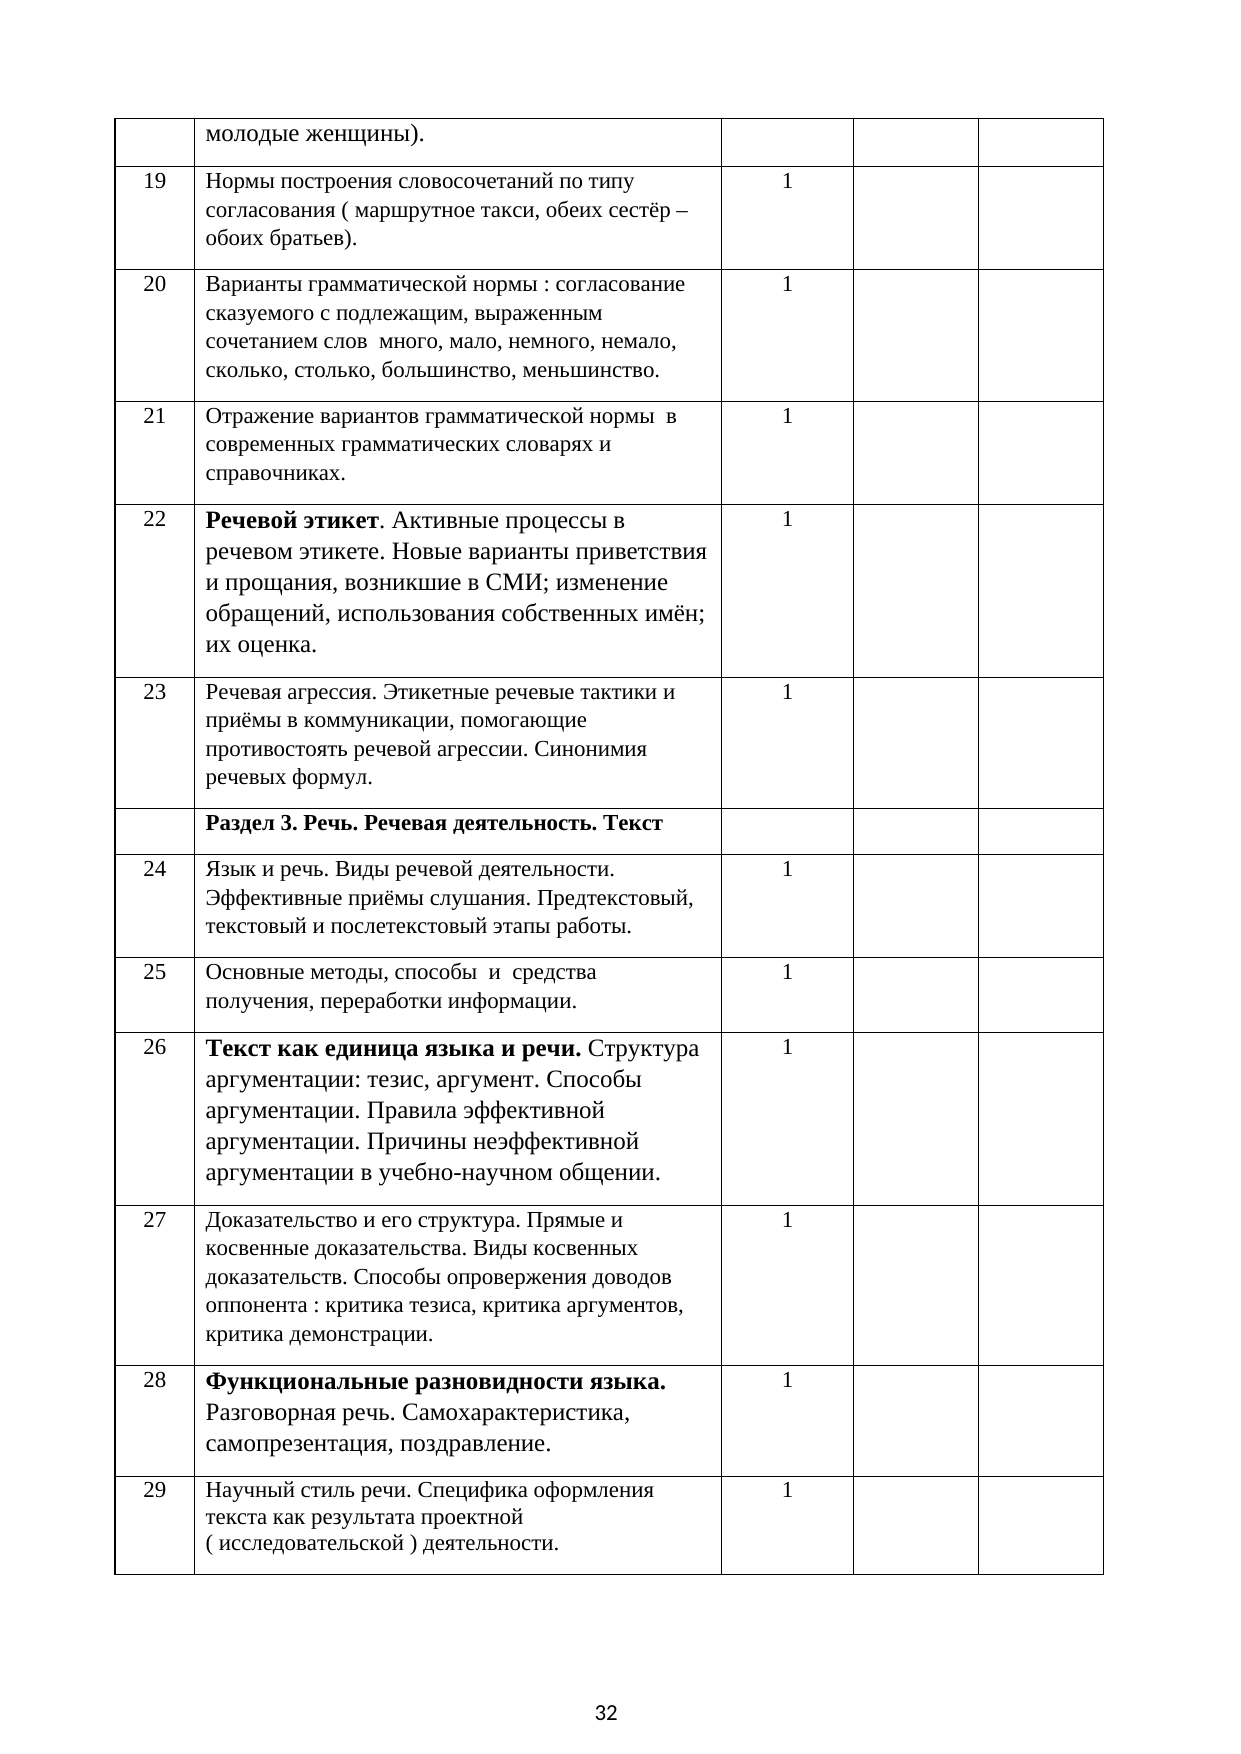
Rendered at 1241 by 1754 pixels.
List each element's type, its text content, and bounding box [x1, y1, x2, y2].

table_cell 1 [722, 167, 853, 269]
table_cell [979, 270, 1103, 401]
table_cell [979, 402, 1103, 504]
table_cell [979, 1033, 1103, 1205]
table_cell [854, 1206, 978, 1365]
table_cell [854, 1033, 978, 1205]
table_cell Речевой этикет. Активные процессы в речевом этикете. Новые варианты приветствия и прощания, возникшие в СМИ; изменение обращений, использования собственных имён; их оценка. [195, 505, 721, 677]
table_cell [979, 505, 1103, 677]
table_cell Раздел 3. Речь. Речевая деятельность. Текст [195, 809, 721, 854]
table_cell Речевая агрессия. Этикетные речевые тактики и приёмы в коммуникации, помогающие противостоять речевой агрессии. Синонимия речевых формул. [195, 678, 721, 808]
table_cell 29 [116, 1477, 194, 1574]
table_cell 22 [116, 505, 194, 677]
table_cell Доказательство и его структура. Прямые и косвенные доказательства. Виды косвенных доказательств. Способы опровержения доводов оппонента : критика тезиса, критика аргументов, критика демонстрации. [195, 1206, 721, 1365]
table_cell [854, 505, 978, 677]
table_cell 1 [722, 1477, 853, 1574]
table_cell Текст как единица языка и речи. Структура аргументации: тезис, аргумент. Способы аргументации. Правила эффективной аргументации. Причины неэффективной аргументации в учебно-научном общении. [195, 1033, 721, 1205]
table_cell [854, 167, 978, 269]
table_cell 24 [116, 855, 194, 957]
table_cell [854, 809, 978, 854]
table_cell Функциональные разновидности языка. Разговорная речь. Самохарактеристика, самопрезентация, поздравление. [195, 1366, 721, 1476]
table_cell Основные методы, способы и средства получения, переработки информации. [195, 958, 721, 1032]
table_cell 19 [116, 167, 194, 269]
table_cell [854, 958, 978, 1032]
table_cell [195, 119, 721, 166]
table_cell 1 [722, 1033, 853, 1205]
table_cell 1 [722, 958, 853, 1032]
table_cell 27 [116, 1206, 194, 1365]
table_cell 26 [116, 1033, 194, 1205]
table_cell Отражение вариантов грамматической нормы в современных грамматических словарях и справочниках. [195, 402, 721, 504]
table_cell [979, 678, 1103, 808]
table_cell 1 [722, 119, 853, 166]
table_cell 1 [722, 505, 853, 677]
table_cell Язык и речь. Виды речевой деятельности. Эффективные приёмы слушания. Предтекстовый, текстовый и послетекстовый этапы работы. [195, 855, 721, 957]
table_cell [116, 809, 194, 854]
table_cell 1 [722, 678, 853, 808]
table_cell [979, 1477, 1103, 1574]
table_cell 1 [722, 402, 853, 504]
table_cell [854, 270, 978, 401]
table_cell Научный стиль речи. Специфика оформления текста как результата проектной ( исследовательской ) деятельности. [195, 1477, 721, 1574]
table_cell 1 [722, 855, 853, 957]
table_cell 1 [722, 1206, 853, 1365]
table_cell [854, 855, 978, 957]
table_cell 21 [116, 402, 194, 504]
table_cell [854, 1366, 978, 1476]
table_cell [979, 167, 1103, 269]
table_cell [979, 809, 1103, 854]
table_cell [979, 855, 1103, 957]
table_cell 25 [116, 958, 194, 1032]
table_cell [979, 119, 1103, 166]
table_cell Варианты грамматической нормы : согласование сказуемого с подлежащим, выраженным сочетанием слов много, мало, немного, немало, сколько, столько, большинство, меньшинство. [195, 270, 721, 401]
table_cell 18 [116, 119, 194, 166]
table_cell 20 [116, 270, 194, 401]
table_cell [979, 958, 1103, 1032]
table_cell 1 [722, 270, 853, 401]
table_cell [722, 809, 853, 854]
table_cell Нормы построения словосочетаний по типу согласования ( маршрутное такси, обеих сестёр – обоих братьев). [195, 167, 721, 269]
table_cell [854, 1477, 978, 1574]
table_cell [854, 119, 978, 166]
table_cell 23 [116, 678, 194, 808]
table_cell [979, 1206, 1103, 1365]
table_cell [854, 678, 978, 808]
table_cell [854, 402, 978, 504]
table_cell 1 [722, 1366, 853, 1476]
table_cell [979, 1366, 1103, 1476]
table_cell 28 [116, 1366, 194, 1476]
